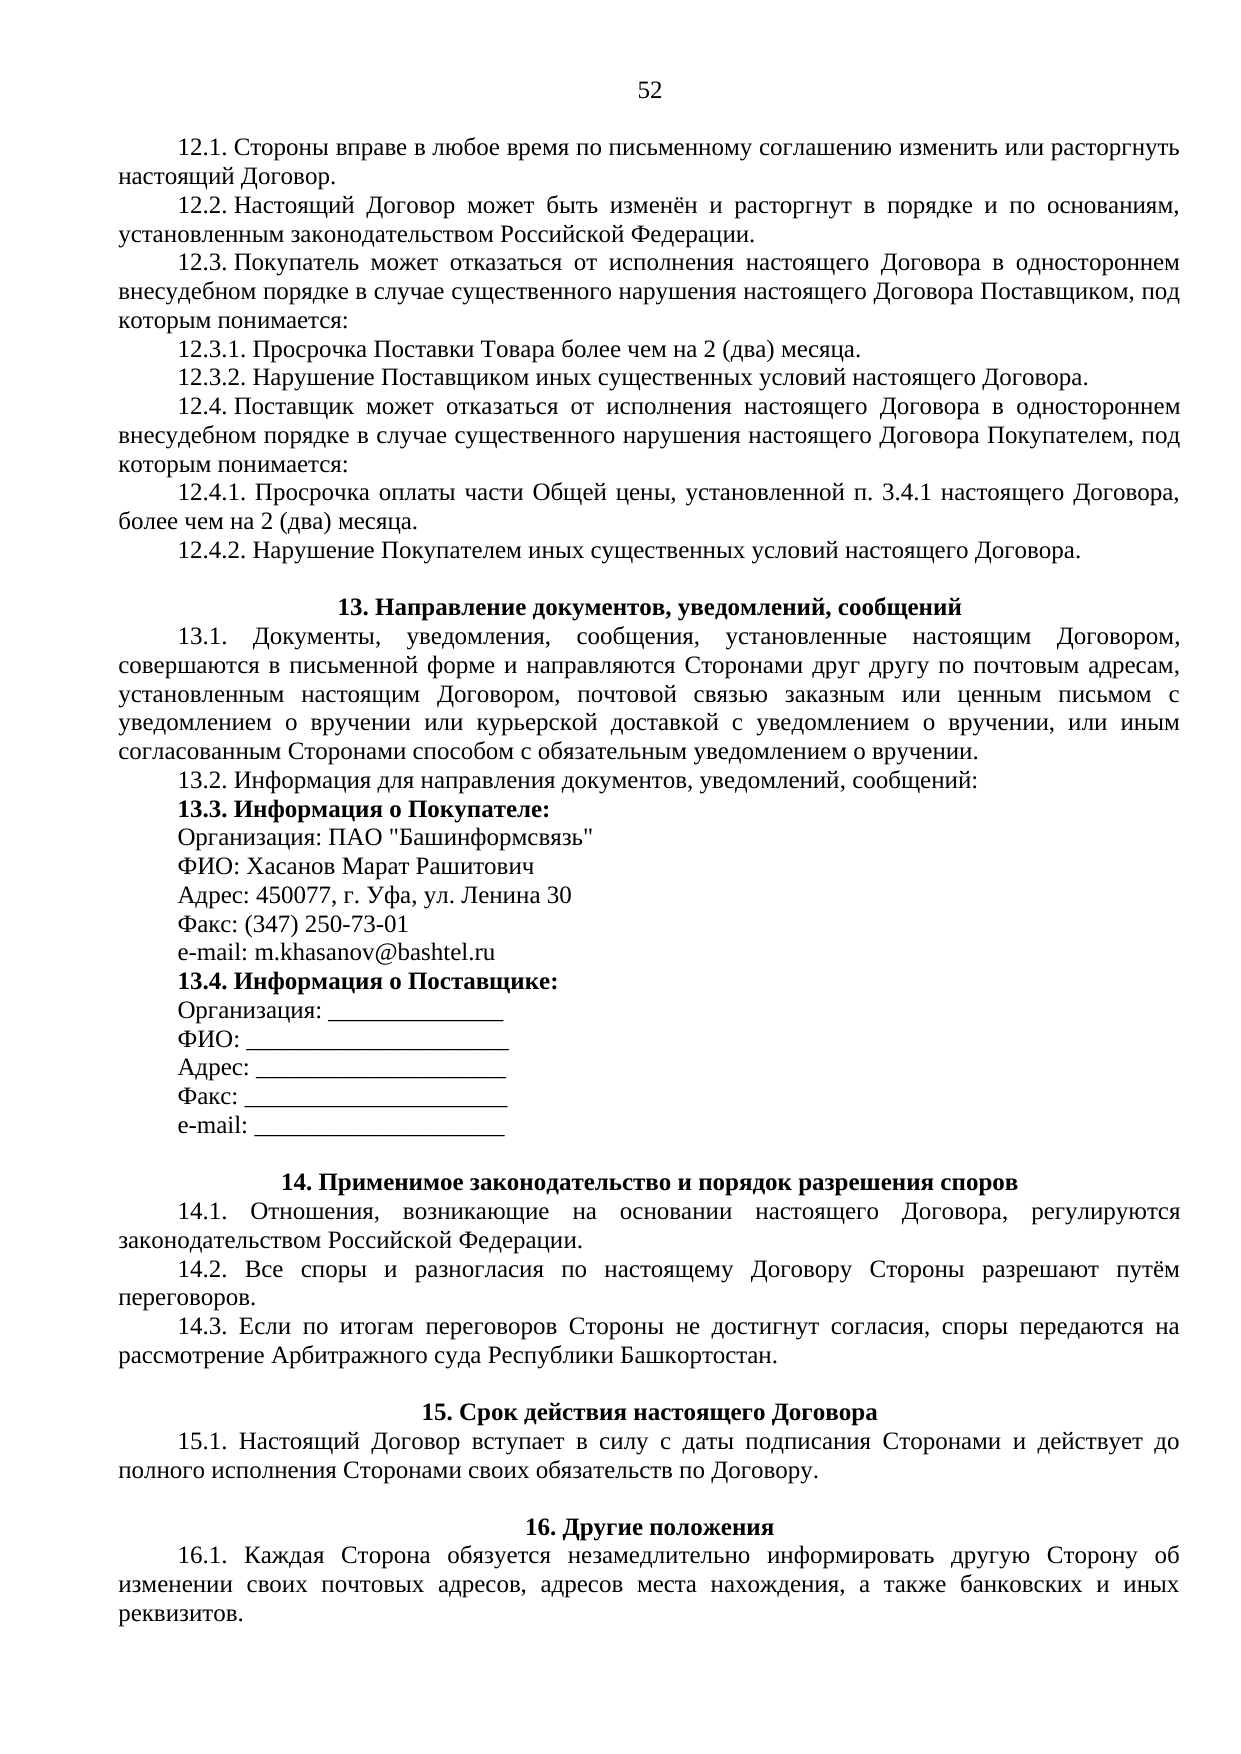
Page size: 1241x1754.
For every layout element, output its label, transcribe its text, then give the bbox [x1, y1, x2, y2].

text Факс: (347) 250-73-01 [118, 909, 1181, 937]
text Организация: ПАО "Башинформсвязь" [118, 822, 1181, 851]
text 16. Другие положения [118, 1512, 1181, 1541]
text 13.1. Документы, уведомления, сообщения, установленные настоящим Договором, совершаются в письменной форме и направляются Сторонами друг другу по почтовым адресам, установленным настоящим Договором, почтовой связью заказным или ценным письмом с уведомлением о вручении или курьерской доставкой с уведомлением о вручении, или иным согласованным Сторонами способом с обязательным уведомлением о вручении. [118, 621, 1181, 765]
text e-mail: ____________________ [118, 1110, 1181, 1139]
text Адрес: 450077, г. Уфа, ул. Ленина 30 [118, 880, 1181, 909]
text Организация: ______________ [118, 995, 1181, 1024]
text 12.3.2. Нарушение Поставщиком иных существенных условий настоящего Договора. [118, 362, 1181, 391]
text 12.3.1. Просрочка Поставки Товара более чем на 2 (два) месяца. [118, 334, 1181, 362]
text 14. Применимое законодательство и порядок разрешения споров [118, 1167, 1181, 1196]
text 13.2. Информация для направления документов, уведомлений, сообщений: [118, 765, 1181, 794]
text 14.1. Отношения, возникающие на основании настоящего Договора, регулируются законодательством Российской Федерации. [118, 1196, 1181, 1254]
text 12.4. Поставщик может отказаться от исполнения настоящего Договора в одностороннем внесудебном порядке в случае существенного нарушения настоящего Договора Покупателем, под которым понимается: [118, 391, 1181, 477]
text 14.3. Если по итогам переговоров Стороны не достигнут согласия, споры передаются на рассмотрение Арбитражного суда Республики Башкортостан. [118, 1311, 1181, 1369]
text 12.3. Покупатель может отказаться от исполнения настоящего Договора в одностороннем внесудебном порядке в случае существенного нарушения настоящего Договора Поставщиком, под которым понимается: [118, 247, 1181, 334]
text ФИО: _____________________ [118, 1024, 1181, 1052]
text 13.4. Информация о Поставщике: [118, 966, 1181, 995]
text 15. Срок действия настоящего Договора [118, 1397, 1181, 1426]
text e-mail: m.khasanov@bashtel.ru [118, 937, 1181, 966]
text 14.2. Все споры и разногласия по настоящему Договору Стороны разрешают путём переговоров. [118, 1254, 1181, 1311]
text 16.1. Каждая Сторона обязуется незамедлительно информировать другую Сторону об изменении своих почтовых адресов, адресов места нахождения, а также банковских и иных реквизитов. [118, 1541, 1181, 1627]
text 12.1. Стороны вправе в любое время по письменному соглашению изменить или расторгнуть настоящий Договор. [118, 132, 1181, 190]
text ФИО: Хасанов Марат Рашитович [118, 851, 1181, 880]
text 12.4.1. Просрочка оплаты части Общей цены, установленной п. 3.4.1 настоящего Договора, более чем на 2 (два) месяца. [118, 477, 1181, 535]
text 12.2. Настоящий Договор может быть изменён и расторгнут в порядке и по основаниям, установленным законодательством Российской Федерации. [118, 190, 1181, 247]
text 15.1. Настоящий Договор вступает в силу с даты подписания Сторонами и действует до полного исполнения Сторонами своих обязательств по Договору. [118, 1426, 1181, 1484]
text 13.3. Информация о Покупателе: [118, 794, 1181, 822]
text 12.4.2. Нарушение Покупателем иных существенных условий настоящего Договора. [118, 535, 1181, 564]
text 13. Направление документов, уведомлений, сообщений [118, 592, 1181, 621]
text Факс: _____________________ [118, 1081, 1181, 1110]
text Адрес: ____________________ [118, 1052, 1181, 1081]
